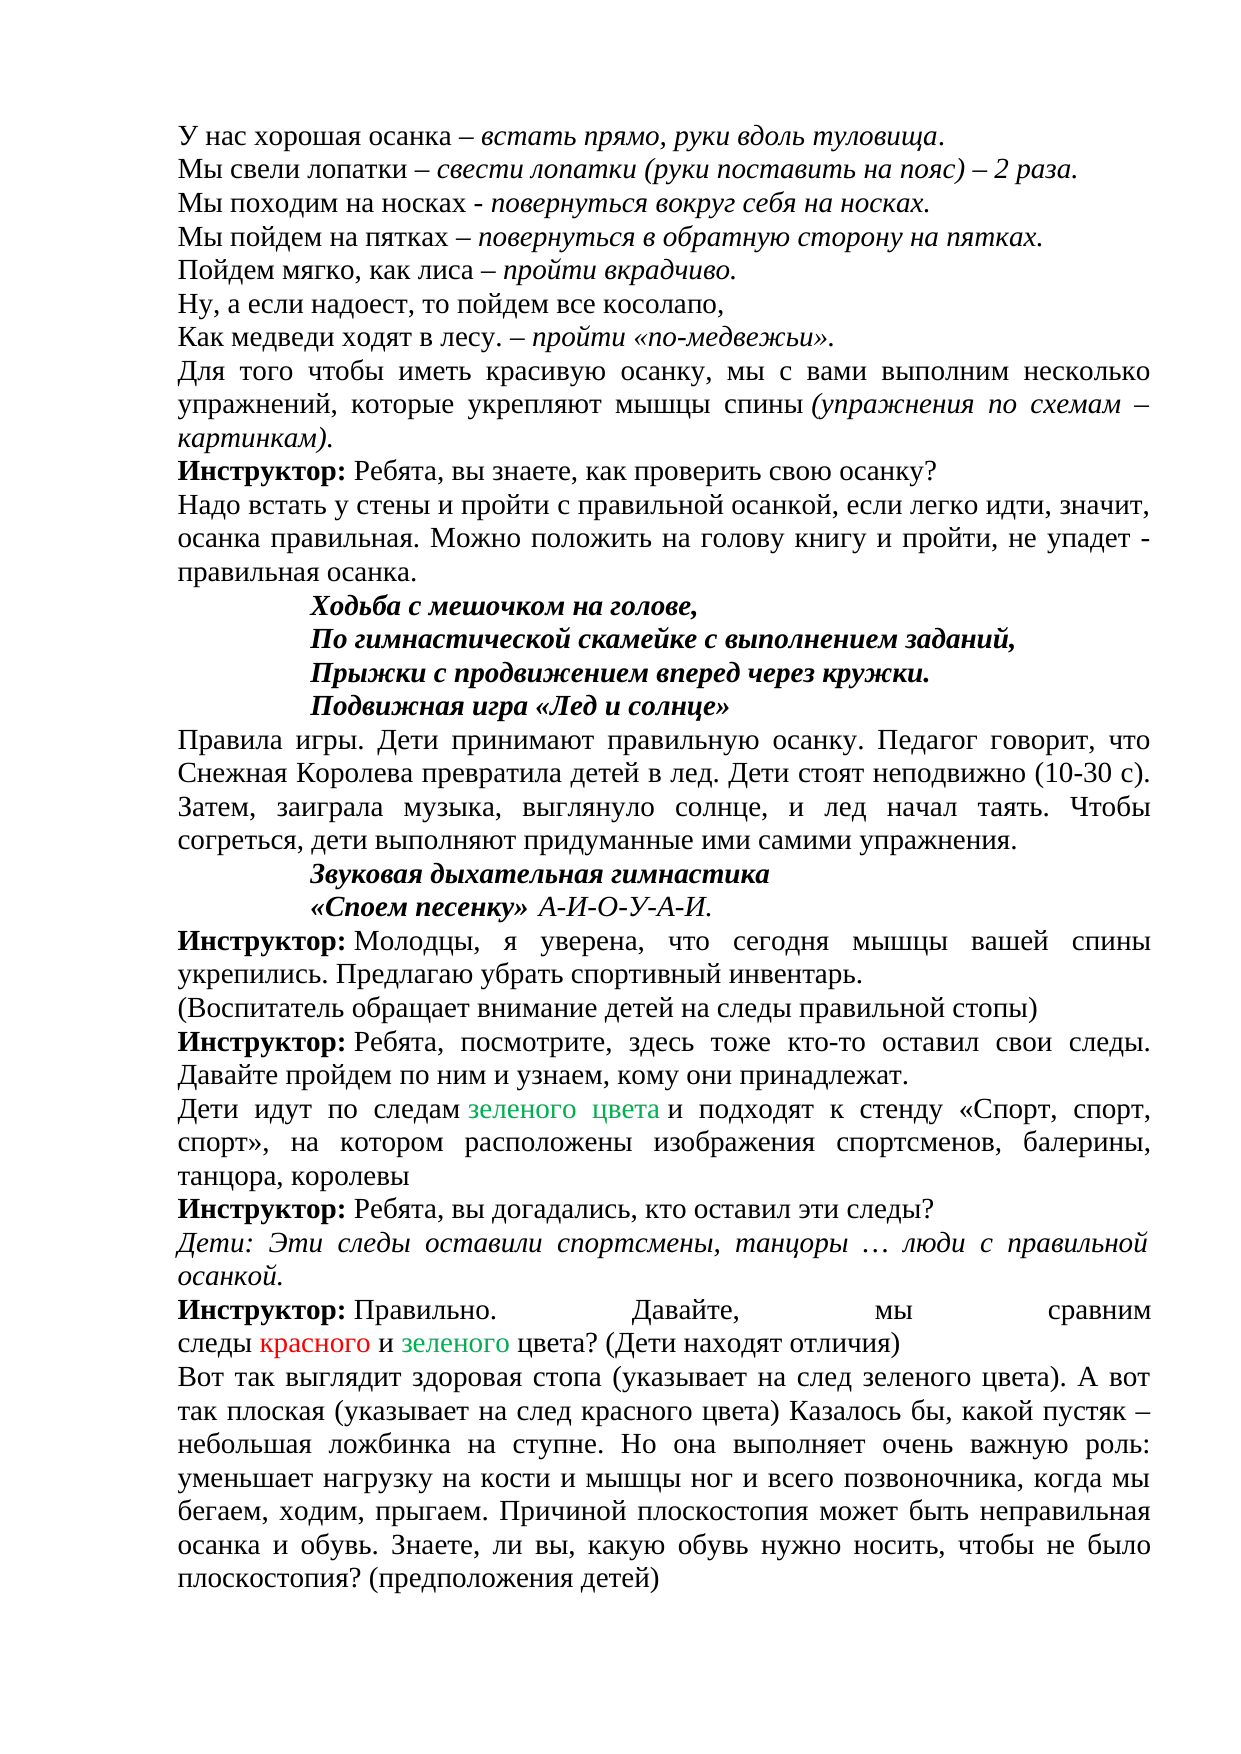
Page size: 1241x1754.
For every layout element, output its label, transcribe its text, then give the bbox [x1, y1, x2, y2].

text Надо встать у стены и пройти с правильной осанкой, если легко идти, значит, осанка правильная. Можно положить на голову книгу и пройти, не упадет - правильная осанка. [177, 487, 1152, 588]
text Ну, а если надоест, то пойдем все косолапо, [177, 286, 1152, 319]
text Инструктор: Молодцы, я уверена, что сегодня мышцы вашей спины укрепились. Предлагаю убрать спортивный инвентарь. [177, 923, 1152, 990]
text По гимнастической скамейке с выполнением заданий, [177, 621, 1152, 655]
text Дети: Эти следы оставили спортсмены, танцоры … люди с правильной осанкой. [177, 1225, 1152, 1292]
text Инструктор: Ребята, вы знаете, как проверить свою осанку? [177, 453, 1152, 487]
text Прыжки с продвижением вперед через кружки. [177, 655, 1152, 688]
text Инструктор: Правильно. Давайте, мы сравним следы красного и зеленого цвета? (Дети находят отличия) [177, 1292, 1152, 1359]
text Инструктор: Ребята, посмотрите, здесь тоже кто-то оставил свои следы. Давайте пройдем по ним и узнаем, кому они принадлежат. [177, 1024, 1152, 1091]
text Пойдем мягко, как лиса – пройти вкрадчиво. [177, 252, 1152, 286]
text Подвижная игра «Лед и солнце» [177, 688, 1152, 722]
text Как медведи ходят в лесу. – пройти «по-медвежьи». [177, 319, 1152, 353]
text Мы пойдем на пятках – повернуться в обратную сторону на пятках. [177, 219, 1152, 252]
text Ходьба с мешочком на голове, [177, 588, 1152, 621]
text Для того чтобы иметь красивую осанку, мы с вами выполним несколько упражнений, которые укрепляют мышцы спины (упражнения по схемам – картинкам). [177, 353, 1152, 453]
text Инструктор: Ребята, вы догадались, кто оставил эти следы? [177, 1191, 1152, 1225]
text (Воспитатель обращает внимание детей на следы правильной стопы) [177, 990, 1152, 1024]
text Правила игры. Дети принимают правильную осанку. Педагог говорит, что Снежная Королева превратила детей в лед. Дети стоят неподвижно (10-30 с). Затем, заиграла музыка, выглянуло солнце, и лед начал таять. Чтобы согреться, дети выполняют придуманные ими самими упражнения. [177, 722, 1152, 856]
text Дети идут по следам зеленого цвета и подходят к стенду «Спорт, спорт, спорт», на котором расположены изображения спортсменов, балерины, танцора, королевы [177, 1091, 1152, 1191]
text Звуковая дыхательная гимнастика [177, 856, 1152, 889]
text «Споем песенку» А-И-О-У-А-И. [177, 889, 1152, 923]
text Мы свели лопатки – свести лопатки (руки поставить на пояс) – 2 раза. [177, 152, 1152, 185]
text Вот так выглядит здоровая стопа (указывает на след зеленого цвета). А вот так плоская (указывает на след красного цвета) Казалось бы, какой пустяк – небольшая ложбинка на ступне. Но она выполняет очень важную роль: уменьшает нагрузку на кости и мышцы ног и всего позвоночника, когда мы бегаем, ходим, прыгаем. Причиной плоскостопия может быть неправильная осанка и обувь. Знаете, ли вы, какую обувь нужно носить, чтобы не было плоскостопия? (предположения детей) [177, 1359, 1152, 1594]
text У нас хорошая осанка – встать прямо, руки вдоль туловища. [177, 118, 1152, 152]
text Мы походим на носках - повернуться вокруг себя на носках. [177, 185, 1152, 219]
